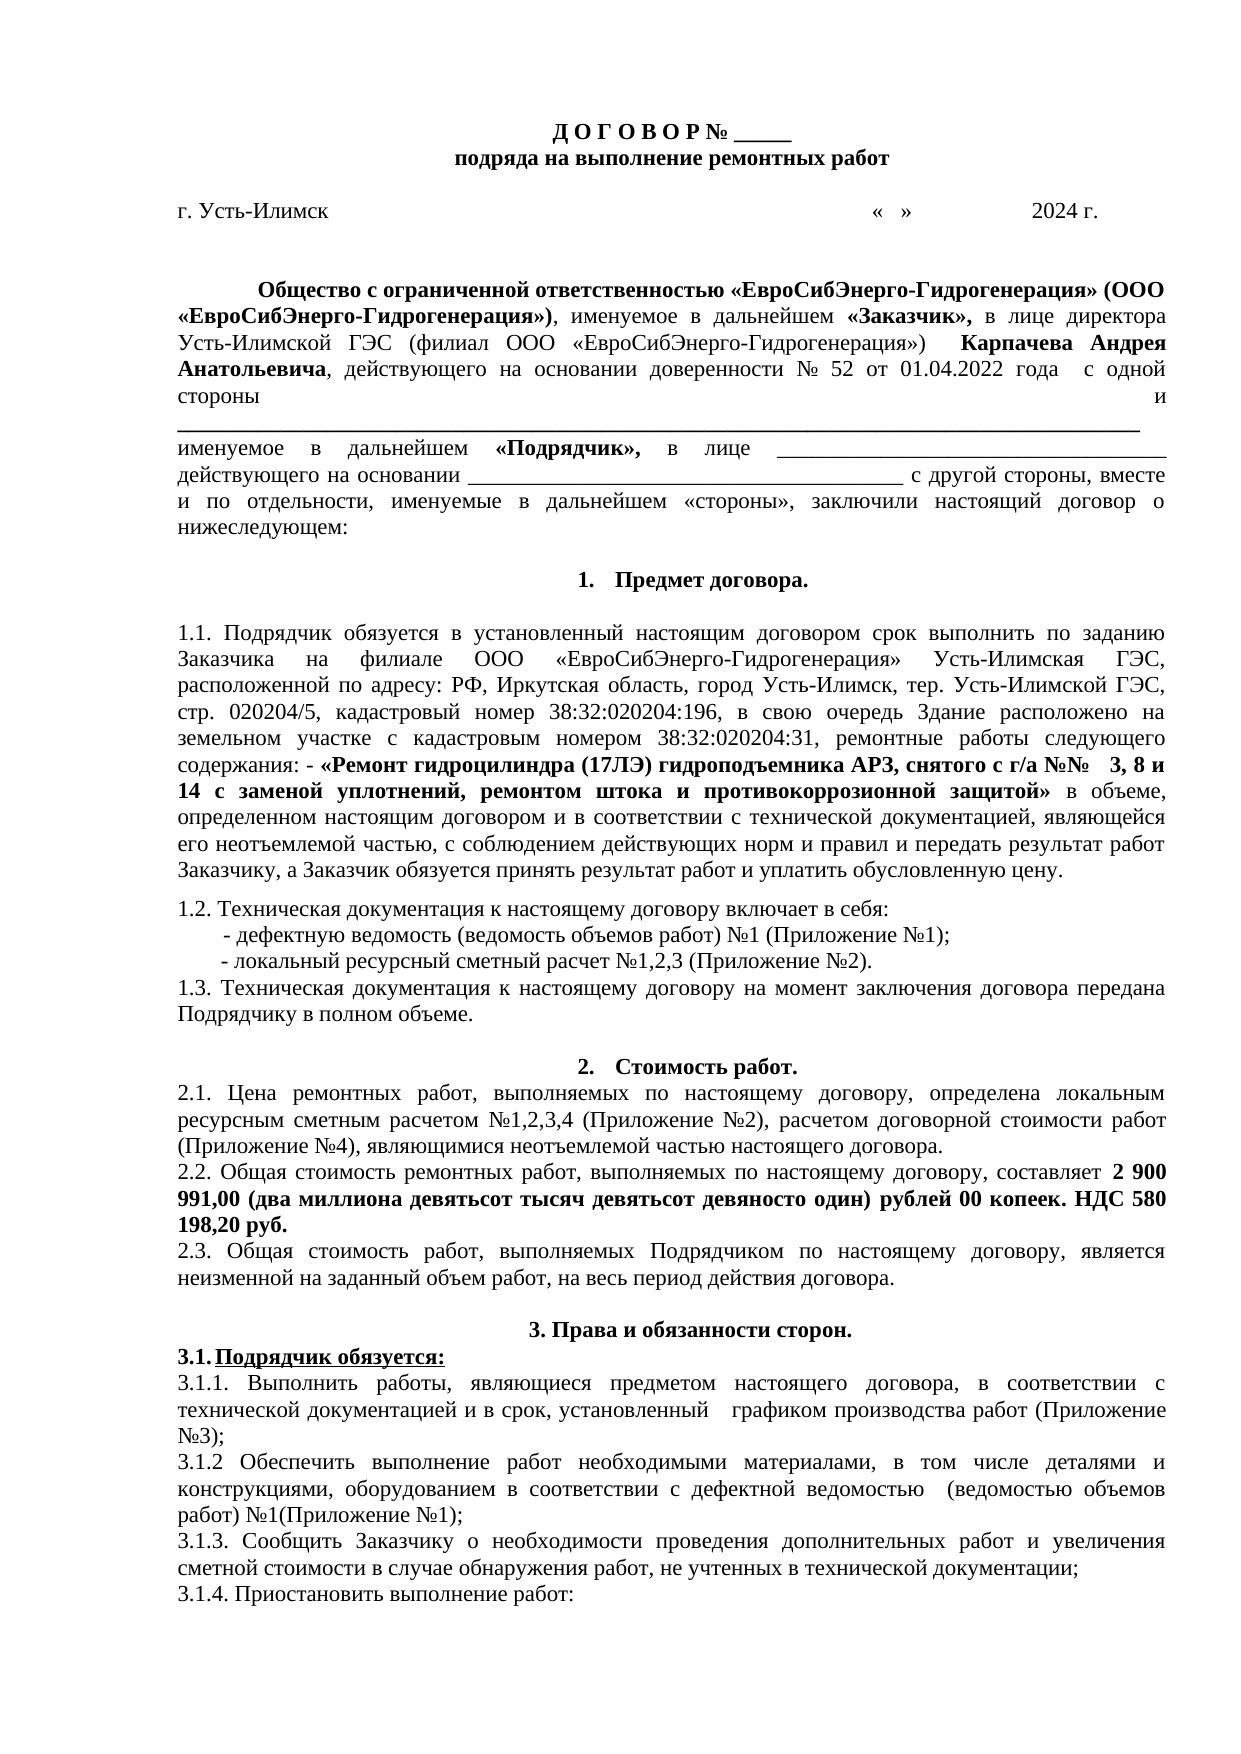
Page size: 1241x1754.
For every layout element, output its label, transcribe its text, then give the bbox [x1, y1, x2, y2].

text Общество с ограниченной ответственностью «ЕвроСибЭнерго-Гидрогенерация» (ООО «ЕвроСибЭнерго-Гидрогенерация»), именуемое в дальнейшем «Заказчик», в лице директора Усть-Илимской ГЭС (филиал ООО «ЕвроСибЭнерго-Гидрогенерация») Карпачева Андрея Анатольевича, действующего на основании доверенности № 52 от 01.04.2022 года с одной стороны и ____________________________________________________________________________________ именуемое в дальнейшем «Подрядчик», в лице __________________________________ действующего на основании ______________________________________ с другой стороны, вместе и по отдельности, именуемые в дальнейшем «стороны», заключили настоящий договор о нижеследующем: [177, 276, 1167, 540]
list Стоимость работ. [577, 1053, 1167, 1079]
text Д О Г О В О Р № _____ [177, 118, 1167, 144]
text 2.2. Общая стоимость ремонтных работ, выполняемых по настоящему договору, составляет 2 900 991,00 (два миллиона девятьсот тысяч девятьсот девяносто один) рублей 00 копеек. НДС 580 198,20 руб. [177, 1158, 1167, 1237]
text 3. Права и обязанности сторон. [215, 1317, 1167, 1343]
text 3.1.1. Выполнить работы, являющиеся предметом настоящего договора, в соответствии с технической документацией и в срок, установленный графиком производства работ (Приложение №3); [177, 1369, 1167, 1448]
text 3.1.4. Приостановить выполнение работ: [177, 1580, 1167, 1606]
text - дефектную ведомость (ведомость объемов работ) №1 (Приложение №1); [177, 921, 1167, 948]
text 3.1.2 Обеспечить выполнение работ необходимыми материалами, в том числе деталями и конструкциями, оборудованием в соответствии с дефектной ведомостью (ведомостью объемов работ) №1(Приложение №1); [177, 1448, 1167, 1527]
text подряда на выполнение ремонтных работ [177, 144, 1167, 171]
list Предмет договора. [577, 566, 1167, 592]
text 2.3. Общая стоимость работ, выполняемых Подрядчиком по настоящему договору, является неизменной на заданный объем работ, на весь период действия договора. [177, 1237, 1167, 1290]
text - локальный ресурсный сметный расчет №1,2,3 (Приложение №2). [192, 948, 1167, 974]
text 1.2. Техническая документация к настоящему договору включает в себя: [177, 895, 1167, 921]
list Подрядчик обязуется: [177, 1343, 1167, 1369]
text г. Усть-Илимск « » 2024 г. [177, 197, 1167, 223]
list 1.1. Подрядчик обязуется в установленный настоящим договором срок выполнить по заданию Заказчика на филиале ООО «ЕвроСибЭнерго-Гидрогенерация» Усть-Илимская ГЭС, расположенной по адресу: РФ, Иркутская область, город Усть-Илимск, тер. Усть-Илимской ГЭС, стр. 020204/5, кадастровый номер 38:32:020204:196, в свою очередь Здание расположено на земельном участке с кадастровым номером 38:32:020204:31, ремонтные работы следующего содержания: - «Ремонт гидроцилиндра (17ЛЭ) гидроподъемника АРЗ, снятого с г/а №№ 3, 8 и 14 с заменой уплотнений, ремонтом штока и противокоррозионной защитой» в объеме, определенном настоящим договором и в соответствии с технической документацией, являющейся его неотъемлемой частью, с соблюдением действующих норм и правил и передать результат работ Заказчику, а Заказчик обязуется принять результат работ и уплатить обусловленную цену. [177, 619, 1167, 882]
text 3.1.3. Сообщить Заказчику о необходимости проведения дополнительных работ и увеличения сметной стоимости в случае обнаружения работ, не учтенных в технической документации; [177, 1527, 1167, 1580]
text 2.1. Цена ремонтных работ, выполняемых по настоящему договору, определена локальным ресурсным сметным расчетом №1,2,3,4 (Приложение №2), расчетом договорной стоимости работ (Приложение №4), являющимися неотъемлемой частью настоящего договора. [177, 1079, 1167, 1158]
text 1.3. Техническая документация к настоящему договору на момент заключения договора передана Подрядчику в полном объеме. [177, 974, 1167, 1027]
